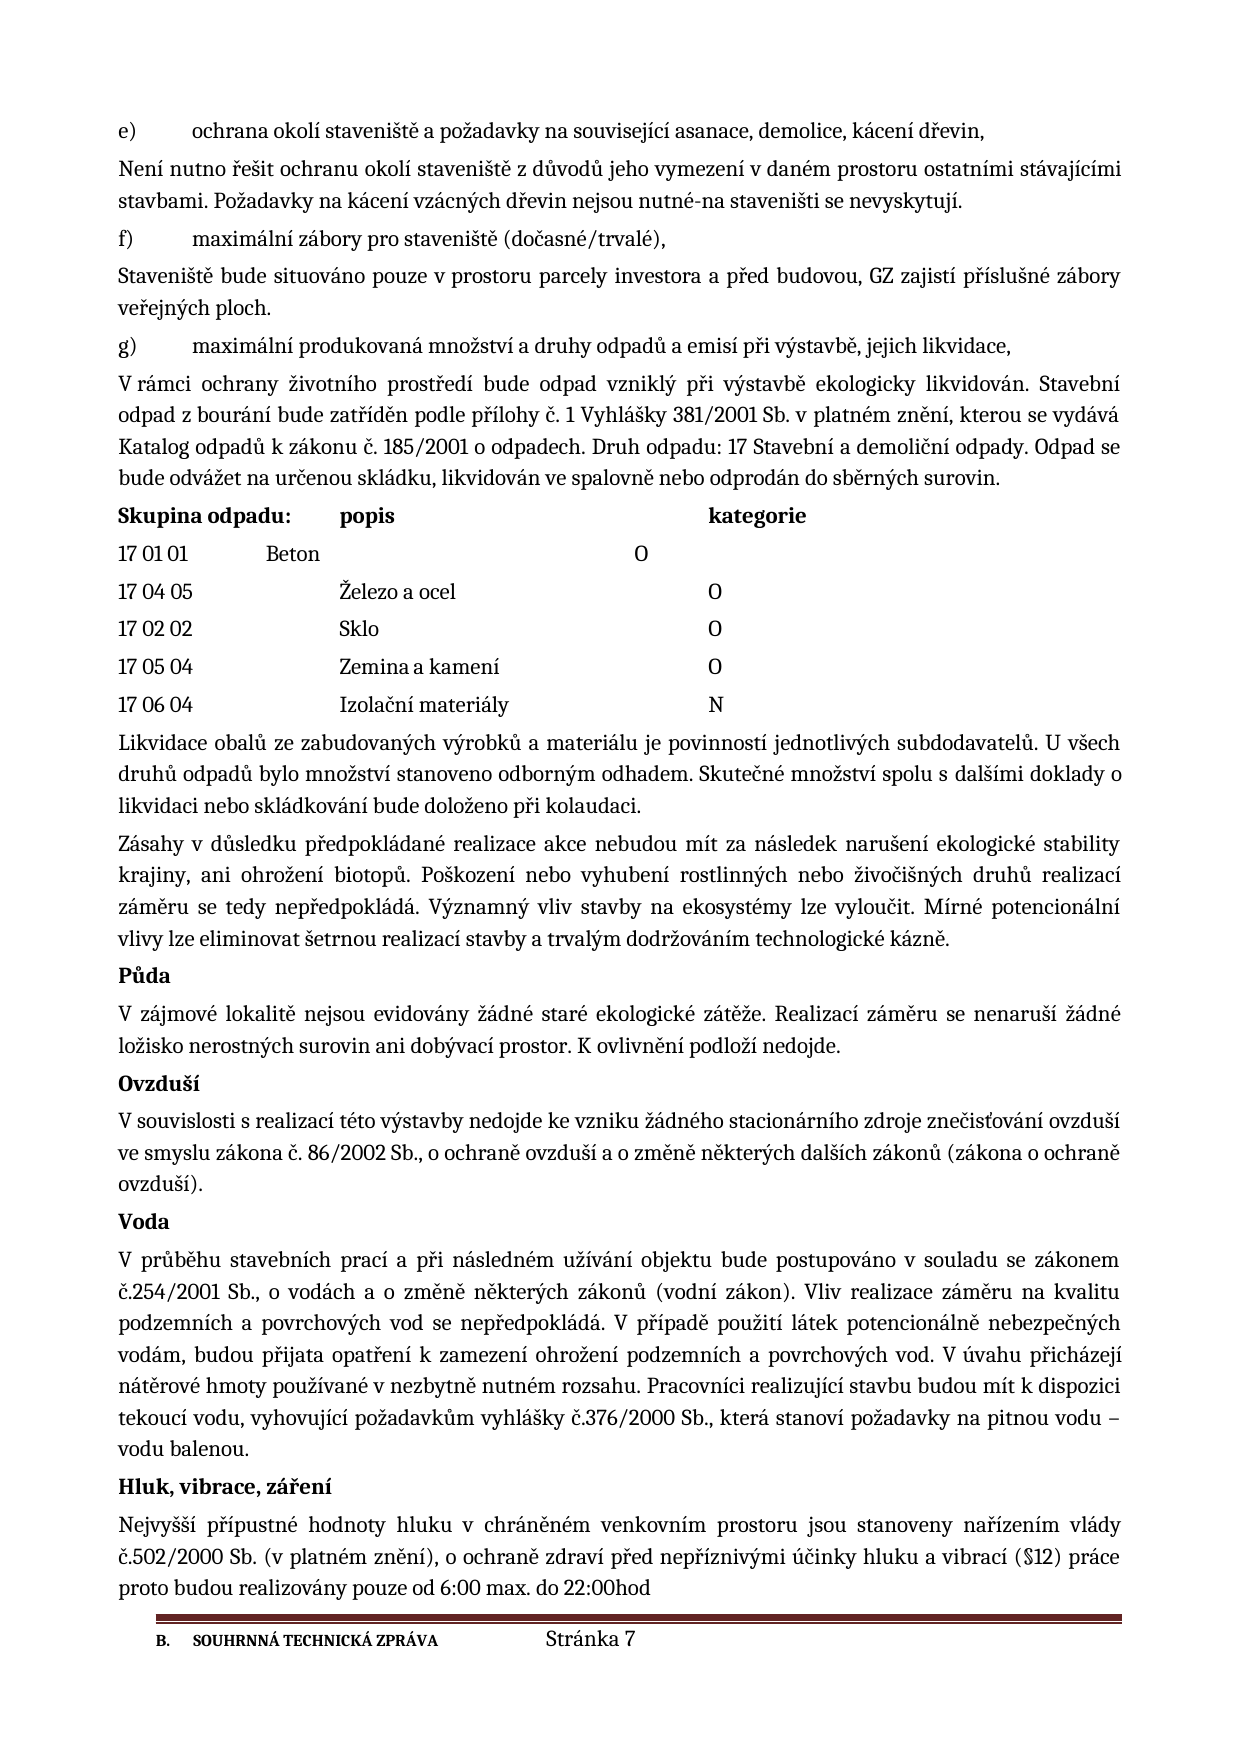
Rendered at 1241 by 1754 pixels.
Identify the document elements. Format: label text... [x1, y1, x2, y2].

text V rámci ochrany životního prostředí bude odpad vzniklý při výstavbě ekologicky likvidován. Stavební odpad z bourání bude zatříděn podle přílohy č. 1 Vyhlášky 381/2001 Sb. v platném znění, kterou se vydává Katalog odpadů k zákonu č. 185/2001 o odpadech. Druh odpadu: 17 Stavební a demoliční odpady. Odpad se bude odvážet na určenou skládku, likvidován ve spalovně nebo odprodán do sběrných surovin. [118, 370, 1122, 491]
text V zájmové lokalitě nejsou evidovány žádné staré ekologické zátěže. Realizací záměru se nenaruší žádné ložisko nerostných surovin ani dobývací prostor. K ovlivnění podloží nedojde. [118, 1001, 1122, 1059]
text 17 02 02 Sklo O [118, 616, 1122, 643]
text Likvidace obalů ze zabudovaných výrobků a materiálu je povinností jednotlivých subdodavatelů. U všech druhů odpadů bylo množství stanoveno odborným odhadem. Skutečné množství spolu s dalšími doklady o likvidaci nebo skládkování bude doloženo při kolaudaci. [118, 730, 1122, 819]
text Voda [118, 1209, 1122, 1235]
text f) maximální zábory pro staveniště (dočasné/trvalé), [118, 225, 1122, 252]
text e) ochrana okolí staveniště a požadavky na související asanace, demolice, kácení dřevin, [118, 118, 1122, 144]
text Zásahy v důsledku předpokládané realizace akce nebudou mít za následek narušení ekologické stability krajiny, ani ohrožení biotopů. Poškození nebo vyhubení rostlinných nebo živočišných druhů realizací záměru se tedy nepředpokládá. Významný vliv stavby na ekosystémy lze vyloučit. Mírné potencionální vlivy lze eliminovat šetrnou realizací stavby a trvalým dodržováním technologické kázně. [118, 831, 1122, 952]
text g) maximální produkovaná množství a druhy odpadů a emisí při výstavbě, jejich likvidace, [118, 332, 1122, 359]
text Hluk, vibrace, záření [118, 1474, 1122, 1500]
text Není nutno řešit ochranu okolí staveniště z důvodů jeho vymezení v daném prostoru ostatními stávajícími stavbami. Požadavky na kácení vzácných dřevin nejsou nutné-na staveništi se nevyskytují. [118, 156, 1122, 214]
text Půda [118, 963, 1122, 989]
text 17 05 04 Zemina a kamení O [118, 654, 1122, 680]
text V průběhu stavebních prací a při následném užívání objektu bude postupováno v souladu se zákonem č.254/2001 Sb., o vodách a o změně některých zákonů (vodní zákon). Vliv realizace záměru na kvalitu podzemních a povrchových vod se nepředpokládá. V případě použití látek potencionálně nebezpečných vodám, budou přijata opatření k zamezení ohrožení podzemních a povrchových vod. V úvahu přicházejí nátěrové hmoty používané v nezbytně nutném rozsahu. Pracovníci realizující stavbu budou mít k dispozici tekoucí vodu, vyhovující požadavkům vyhlášky č.376/2000 Sb., která stanoví požadavky na pitnou vodu – vodu balenou. [118, 1247, 1122, 1463]
text Ovzduší [118, 1070, 1122, 1097]
text Nejvyšší přípustné hodnoty hluku v chráněném venkovním prostoru jsou stanoveny nařízením vlády č.502/2000 Sb. (v platném znění), o ochraně zdraví před nepříznivými účinky hluku a vibrací (§12) práce proto budou realizovány pouze od 6:00 max. do 22:00hod [118, 1512, 1122, 1601]
text 17 01 01 Beton O [118, 541, 1122, 567]
text V souvislosti s realizací této výstavby nedojde ke vzniku žádného stacionárního zdroje znečisťování ovzduší ve smyslu zákona č. 86/2002 Sb., o ochraně ovzduší a o změně některých dalších zákonů (zákona o ochraně ovzduší). [118, 1108, 1122, 1198]
text Skupina odpadu: popis kategorie [118, 503, 1122, 529]
text 17 06 04 Izolační materiály N [118, 692, 1122, 718]
text Staveniště bude situováno pouze v prostoru parcely investora a před budovou, GZ zajistí příslušné zábory veřejných ploch. [118, 263, 1122, 321]
text 17 04 05 Železo a ocel O [118, 578, 1122, 605]
